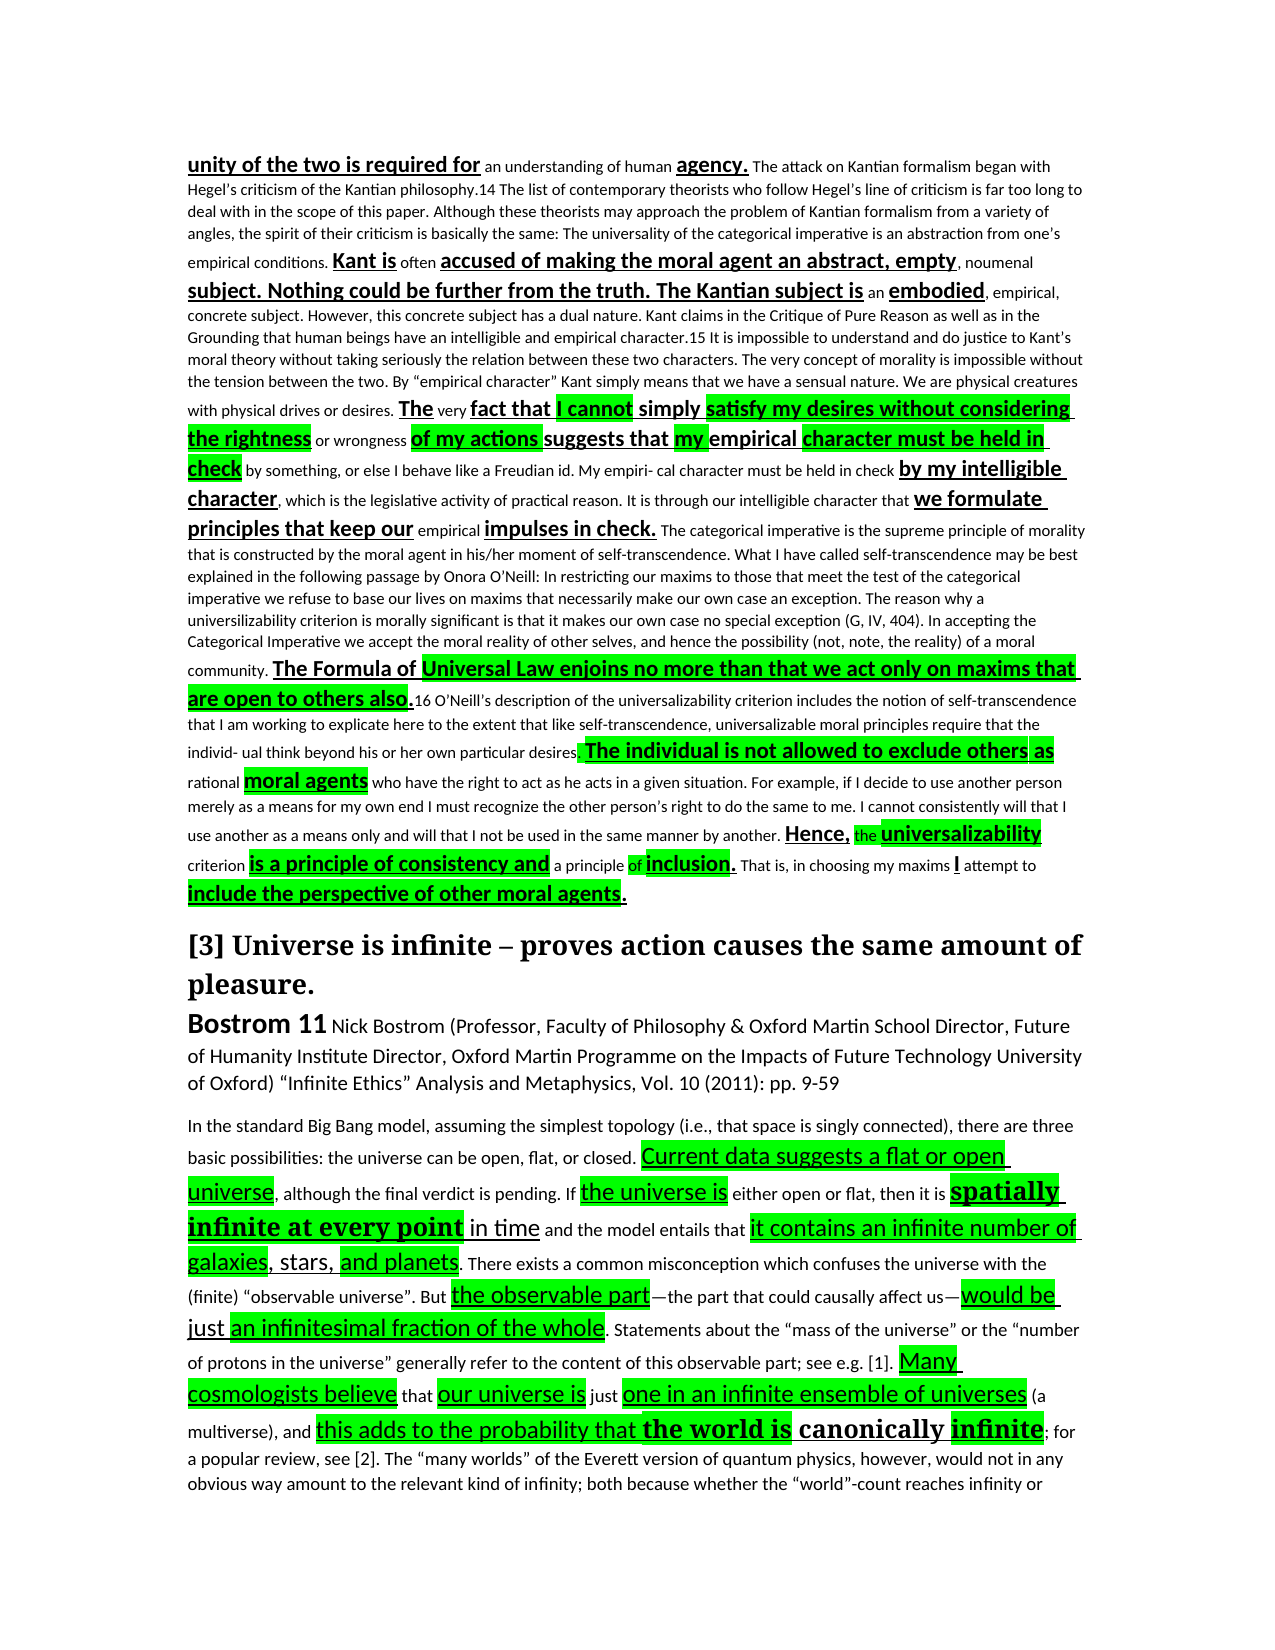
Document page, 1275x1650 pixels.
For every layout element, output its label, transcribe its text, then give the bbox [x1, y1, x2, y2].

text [187, 150, 1087, 907]
subtitle [3] Universe is infinite – proves action causes the same amount of pleasure. [187, 926, 1087, 1003]
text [187, 1115, 1087, 1495]
text Bostrom 11 Nick Bostrom (Professor, Faculty of Philosophy & Oxford Martin School Director, Future of Humanity Institute Director, Oxford Martin Programme on the Impacts of Future Technology University of Oxford) “Infinite Ethics” Analysis and Metaphysics, Vol. 10 (2011): pp. 9-59 [187, 1006, 1087, 1096]
